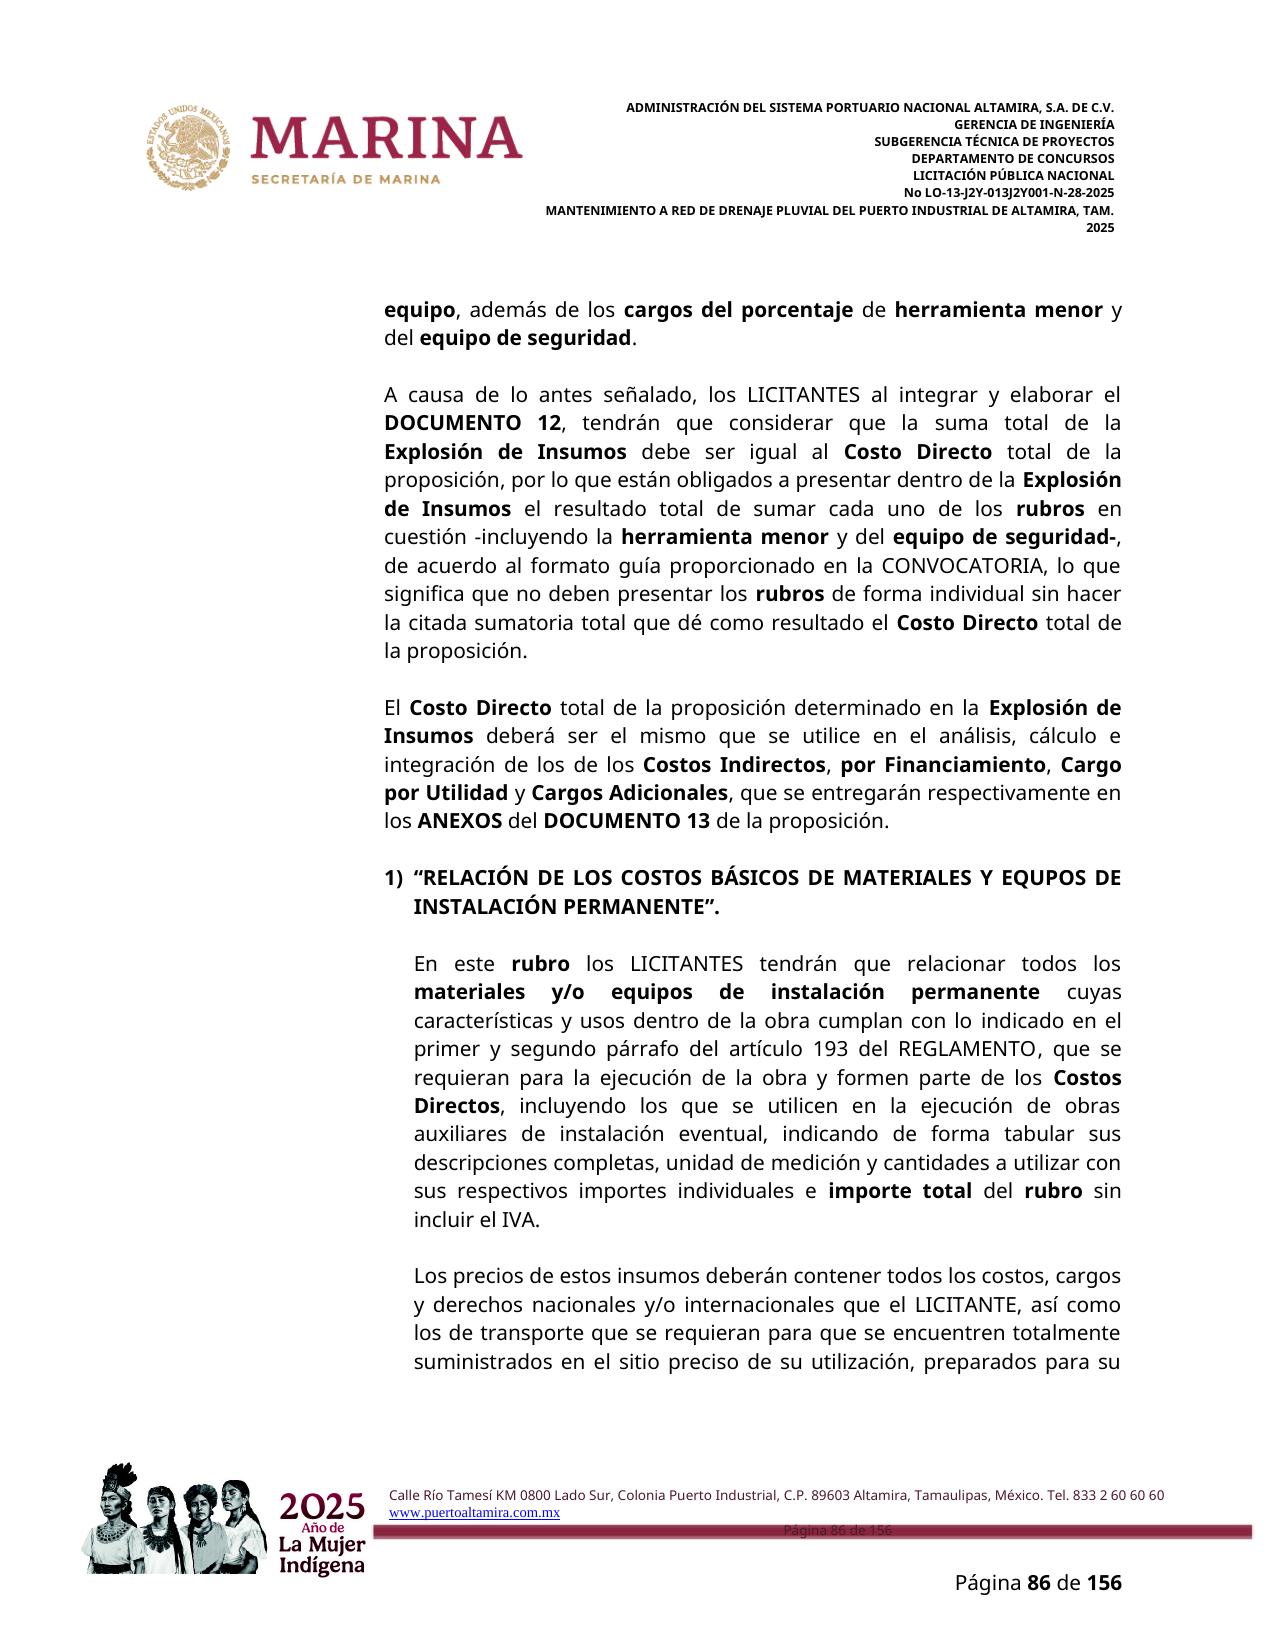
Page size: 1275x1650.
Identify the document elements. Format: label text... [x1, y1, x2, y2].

list “RELACIÓN DE LOS COSTOS BÁSICOS DE MATERIALES Y EQUPOS DE INSTALACIÓN PERMANENTE”. [384, 863, 1122, 920]
picture [146, 101, 543, 191]
text En este rubro los LICITANTES tendrán que relacionar todos los materiales y/o equipos de instalación permanente cuyas características y usos dentro de la obra cumplan con lo indicado en el primer y segundo párrafo del artículo 193 del REGLAMENTO, que se requieran para la ejecución de la obra y formen parte de los Costos Directos, incluyendo los que se utilicen en la ejecución de obras auxiliares de instalación eventual, indicando de forma tabular sus descripciones completas, unidad de medición y cantidades a utilizar con sus respectivos importes individuales e importe total del rubro sin incluir el IVA. [413, 949, 1122, 1233]
picture [11, 1456, 1256, 1586]
text El Costo Directo total de la proposición determinado en la Explosión de Insumos deberá ser el mismo que se utilice en el análisis, cálculo e integración de los de los Costos Indirectos, por Financiamiento, Cargo por Utilidad y Cargos Adicionales, que se entregarán respectivamente en los ANEXOS del DOCUMENTO 13 de la proposición. [384, 693, 1122, 835]
text A causa de lo antes señalado, los LICITANTES al integrar y elaborar el DOCUMENTO 12, tendrán que considerar que la suma total de la Explosión de Insumos debe ser igual al Costo Directo total de la proposición, por lo que están obligados a presentar dentro de la Explosión de Insumos el resultado total de sumar cada uno de los rubros en cuestión -incluyendo la herramienta menor y del equipo de seguridad-, de acuerdo al formato guía proporcionado en la CONVOCATORIA, lo que significa que no deben presentar los rubros de forma individual sin hacer la citada sumatoria total que dé como resultado el Costo Directo total de la proposición. [384, 380, 1122, 664]
